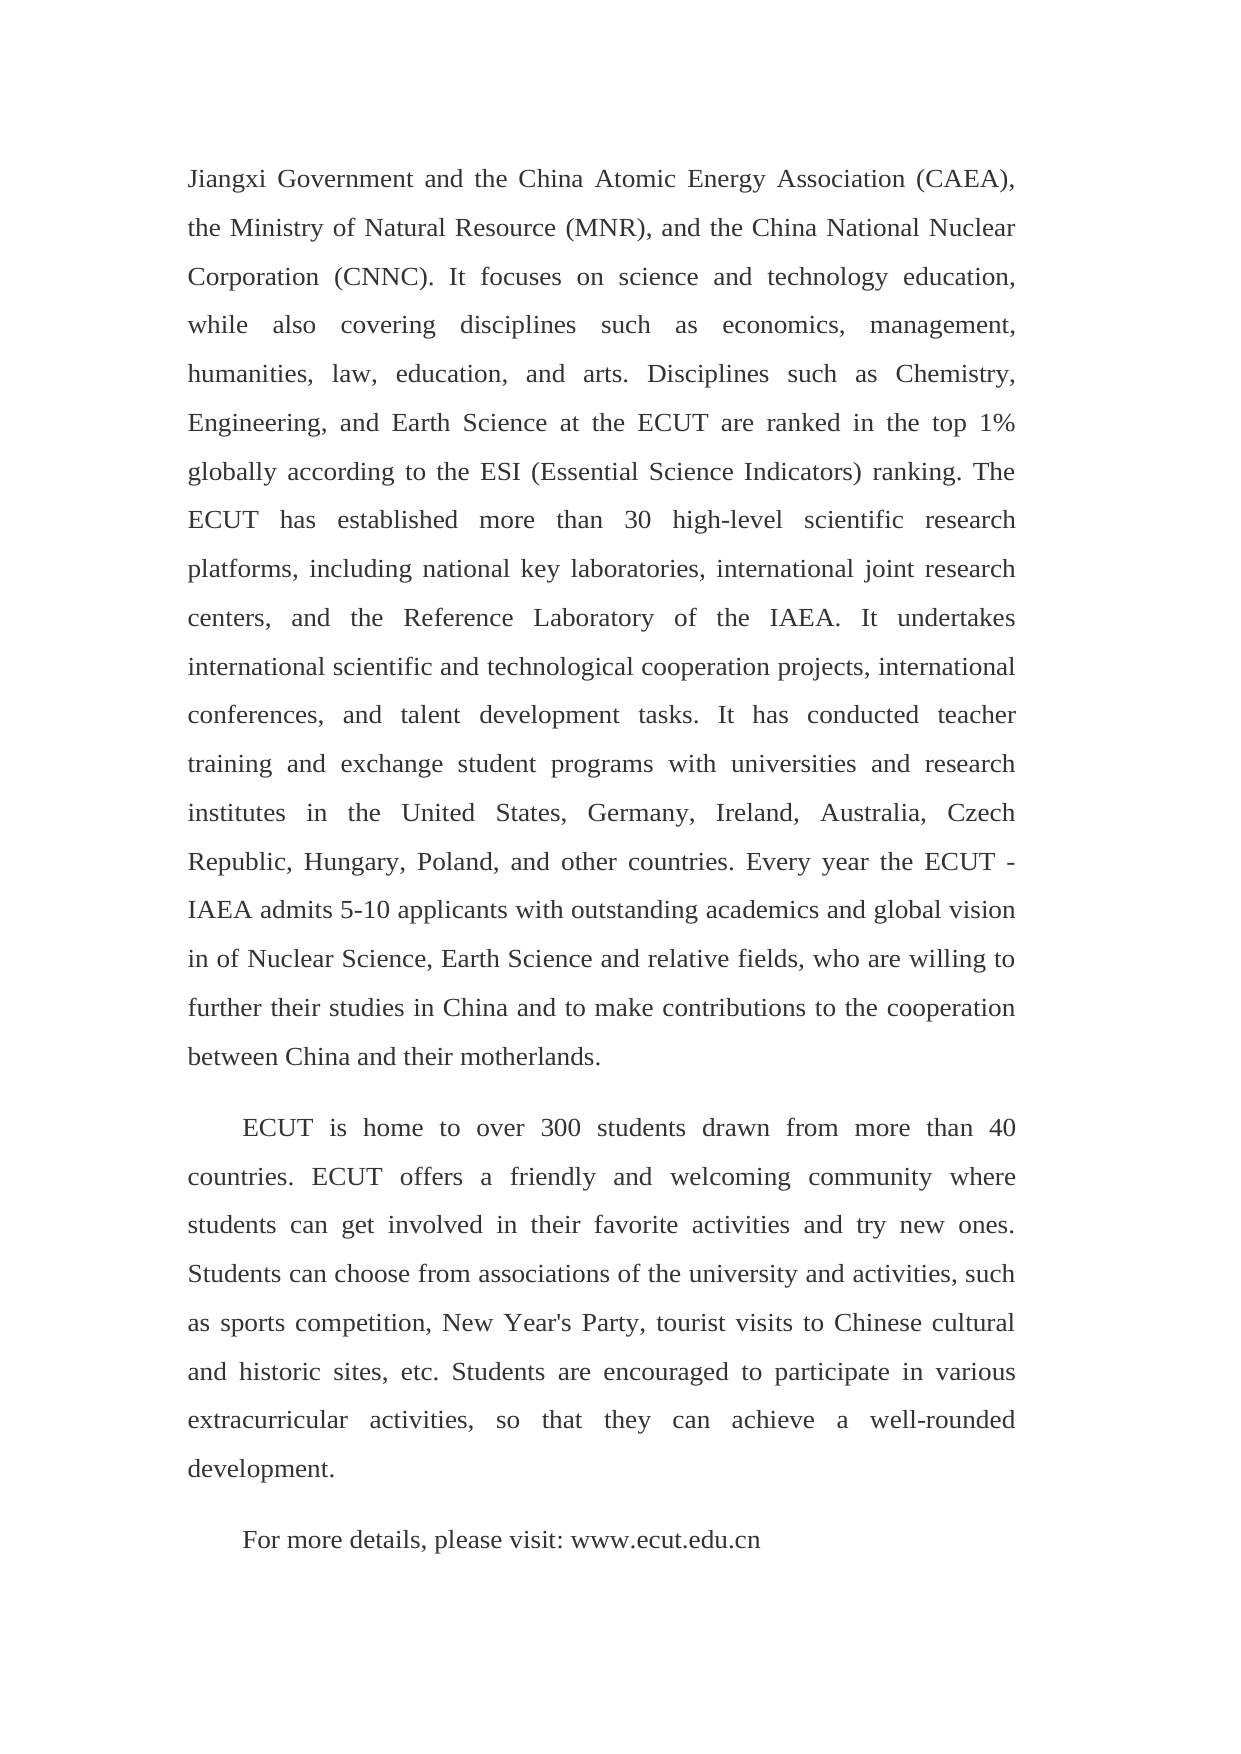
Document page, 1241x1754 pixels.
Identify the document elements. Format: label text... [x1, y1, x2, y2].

text For more details, please visit: www.ecut.edu.cn [187, 1523, 1017, 1556]
text ECUT is home to over 300 students drawn from more than 40 countries. ECUT offers a friendly and welcoming community where students can get involved in their favorite activities and try new ones. Students can choose from associations of the university and activities, such as sports competition, New Year's Party, tourist visits to Chinese cultural and historic sites, etc. Students are encouraged to participate in various extracurricular activities, so that they can achieve a well-rounded development. [187, 1111, 1017, 1484]
